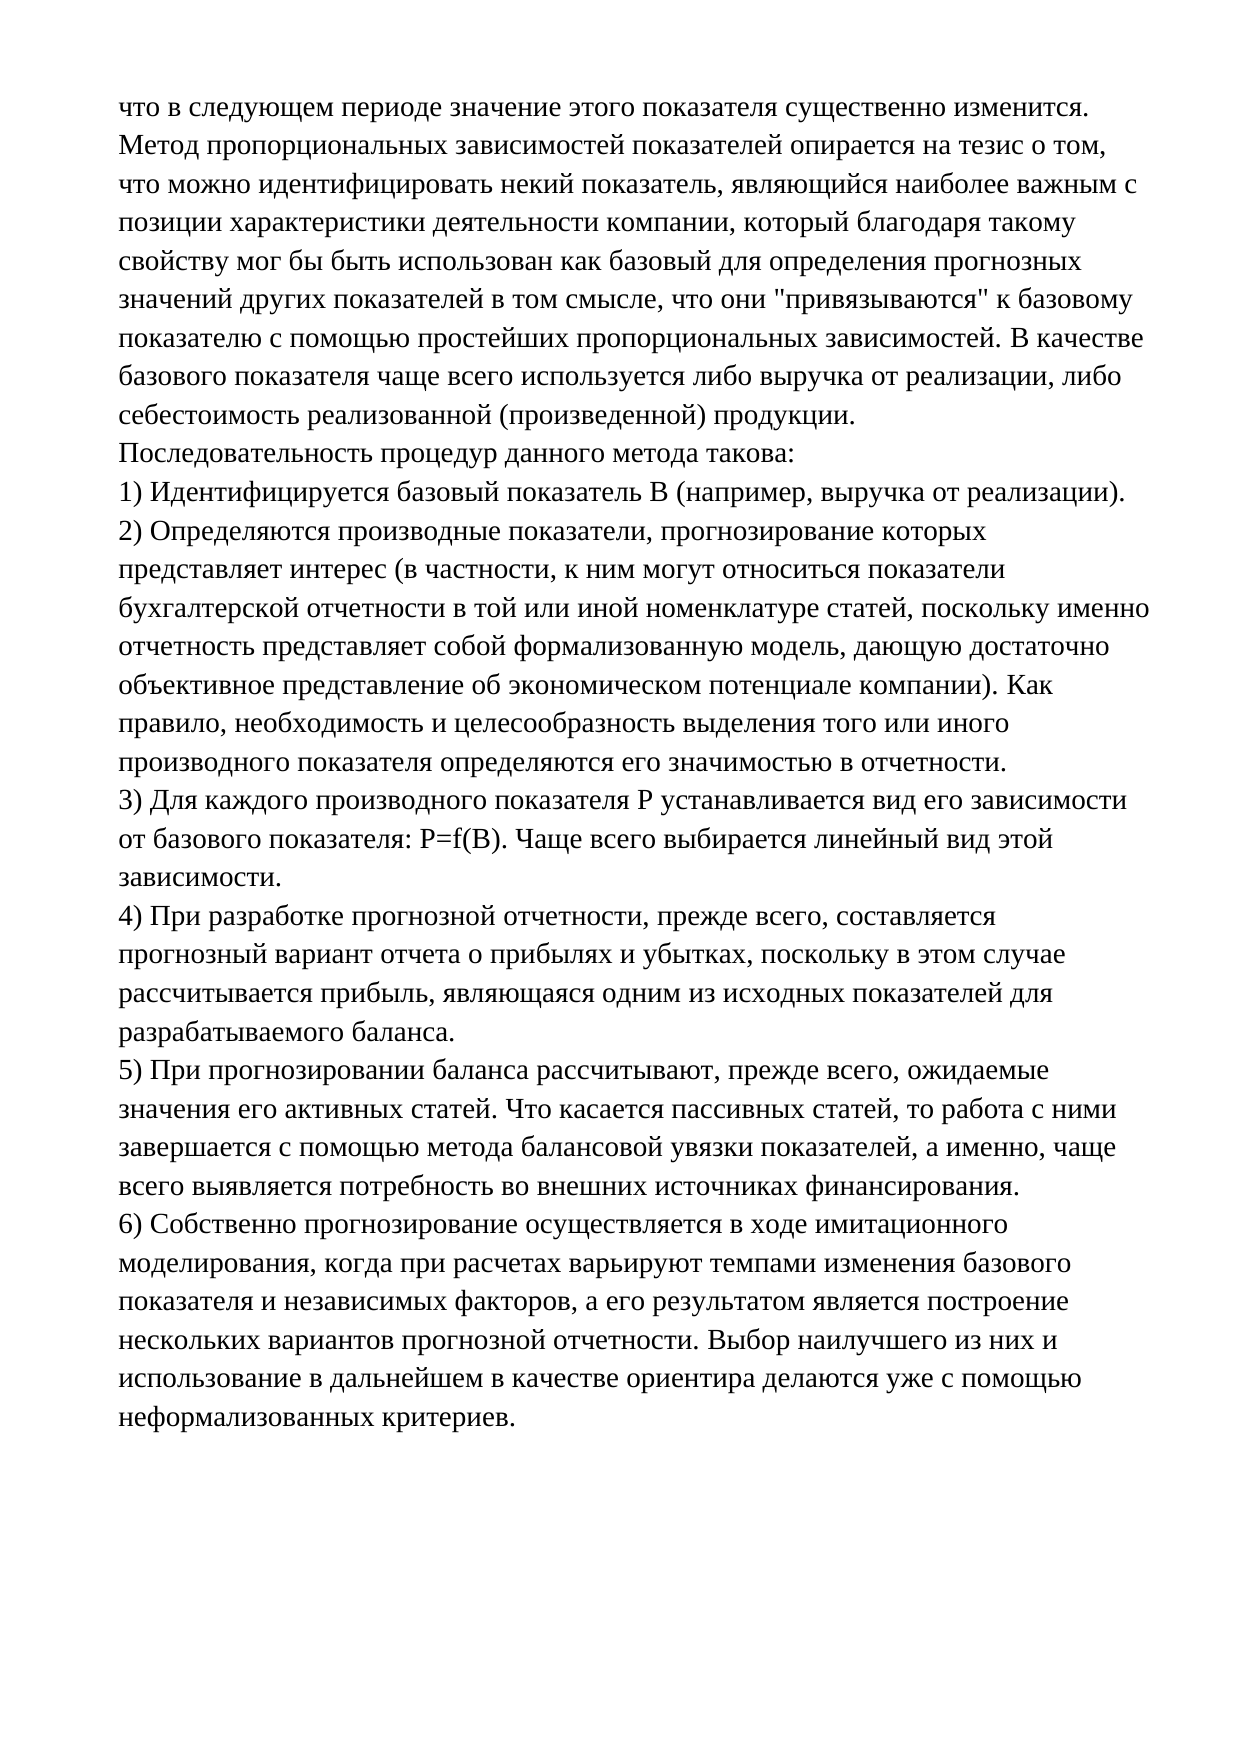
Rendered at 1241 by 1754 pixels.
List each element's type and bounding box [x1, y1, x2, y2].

text [118, 89, 1152, 1465]
